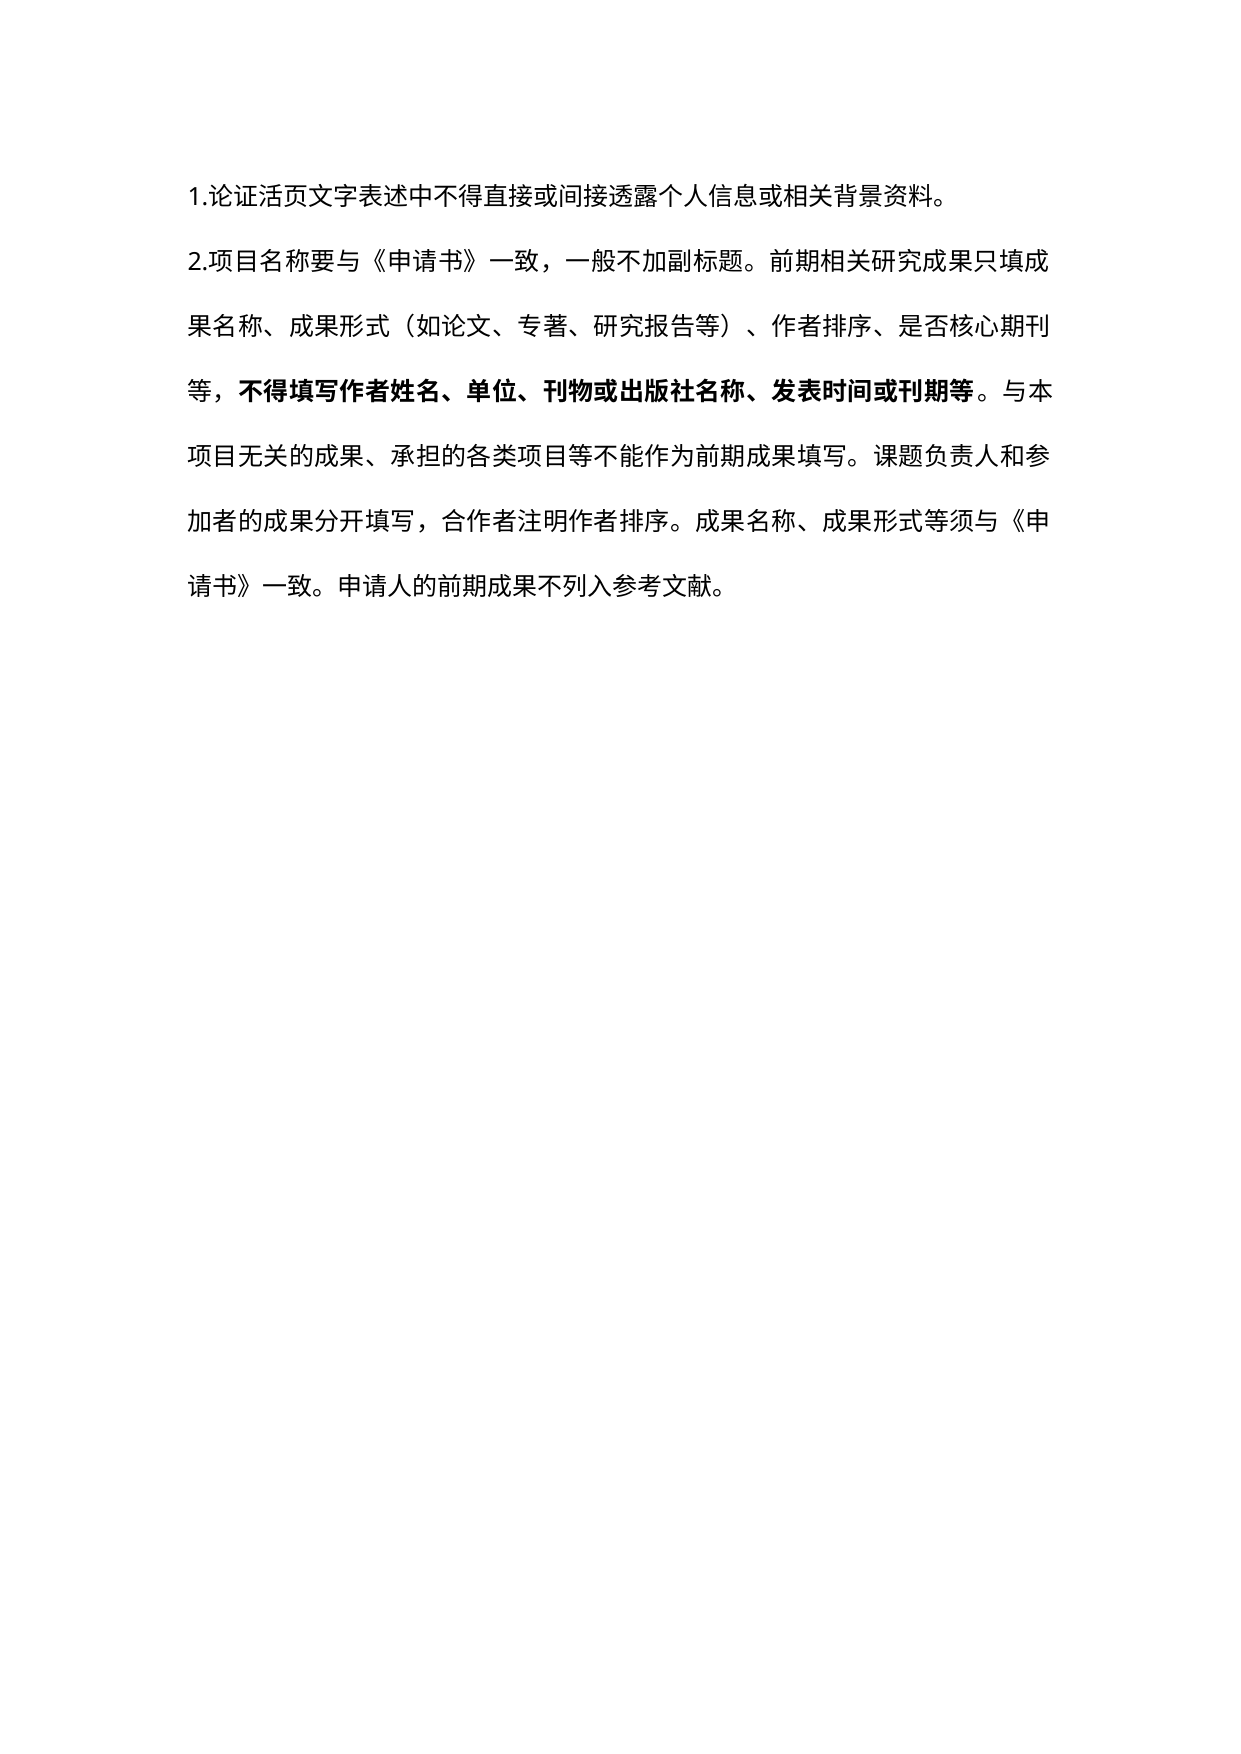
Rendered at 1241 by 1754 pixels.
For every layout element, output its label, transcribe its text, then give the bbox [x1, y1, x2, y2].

text 2.项目名称要与《申请书》一致，一般不加副标题。前期相关研究成果只填成果名称、成果形式（如论文、专著、研究报告等）、作者排序、是否核心期刊等，不得填写作者姓名、单位、刊物或出版社名称、发表时间或刊期等。与本项目无关的成果、承担的各类项目等不能作为前期成果填写。课题负责人和参加者的成果分开填写，合作者注明作者排序。成果名称、成果形式等须与《申请书》一致。申请人的前期成果不列入参考文献。 [187, 227, 1053, 617]
text 1.论证活页文字表述中不得直接或间接透露个人信息或相关背景资料。 [187, 162, 1053, 227]
